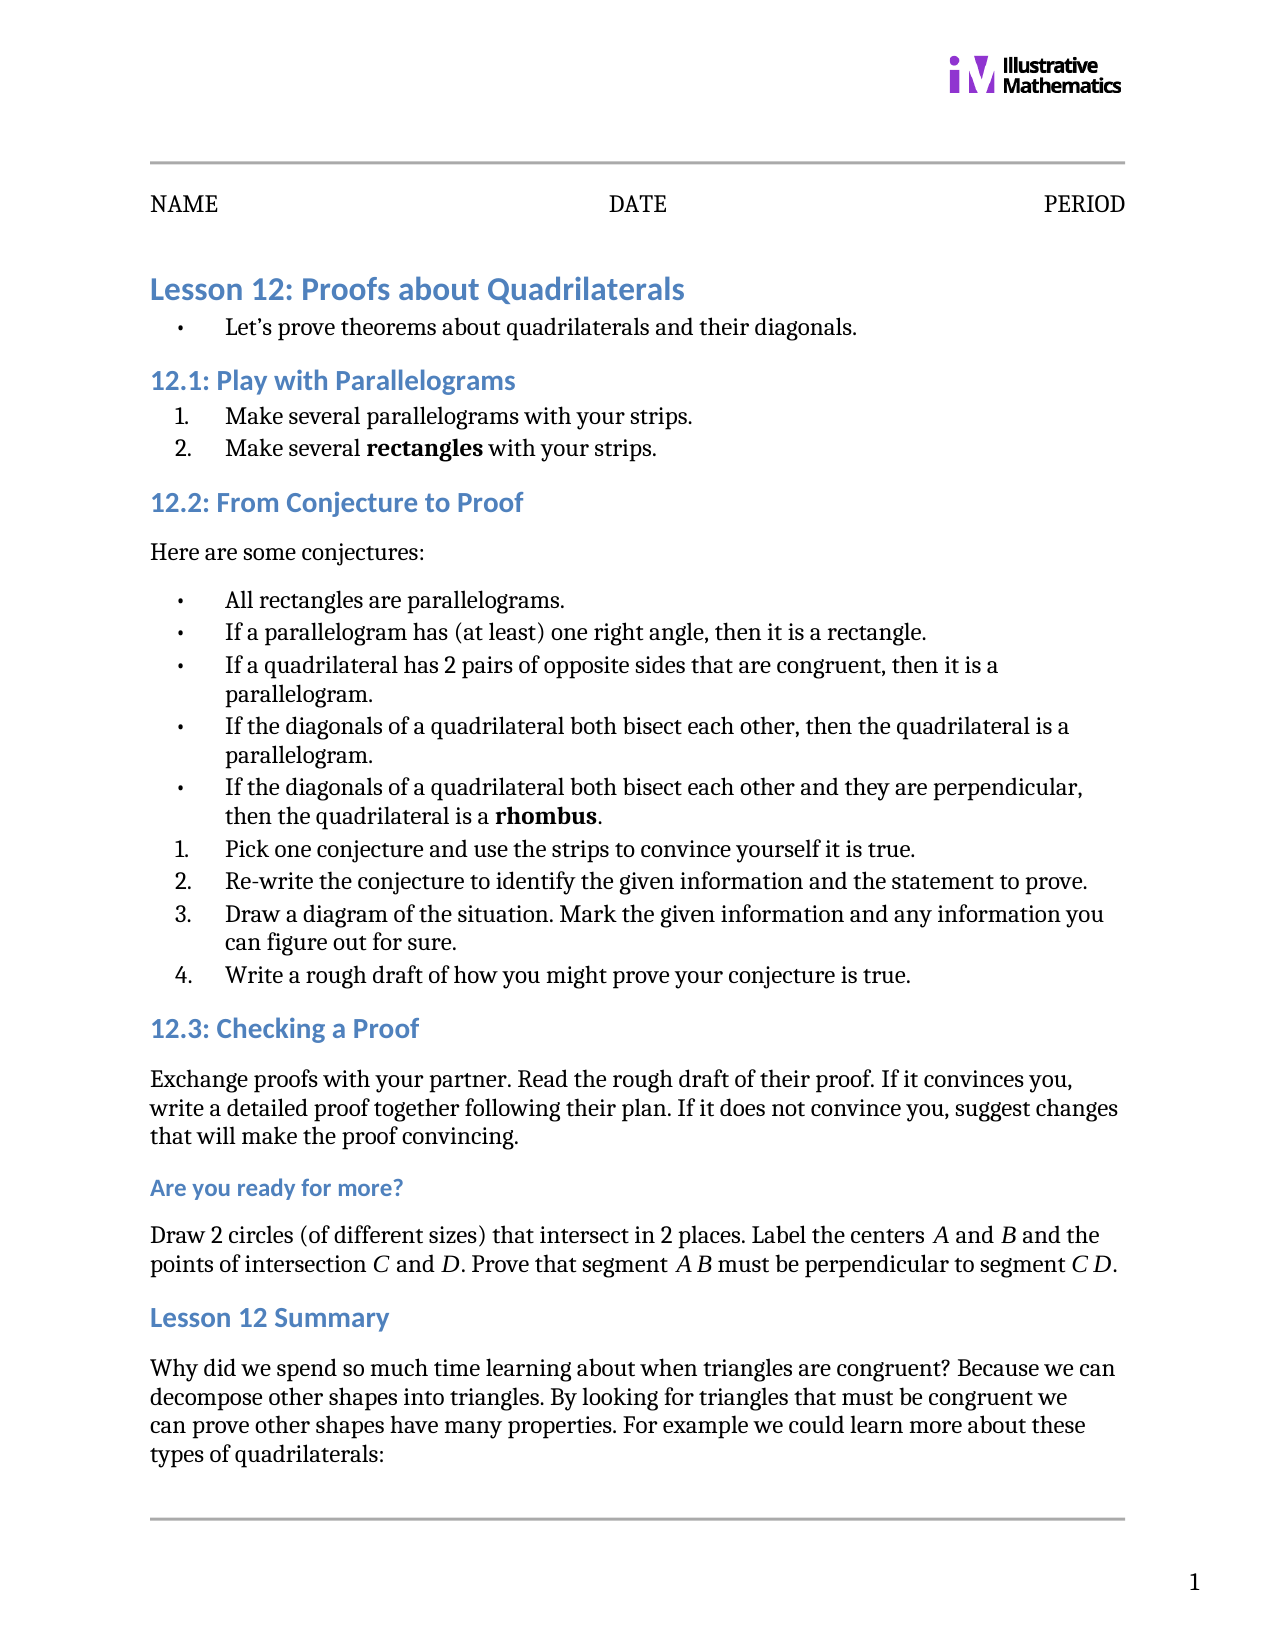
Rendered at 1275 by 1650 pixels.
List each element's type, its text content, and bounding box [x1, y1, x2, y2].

list If a quadrilateral has 2 pairs of opposite sides that are congruent, then it is a parallelogram. [175, 651, 1125, 708]
subtitle 12.2: From Conjecture to Proof [150, 484, 1125, 519]
text Why did we spend so much time learning about when triangles are congruent? Because we can decompose other shapes into triangles. By looking for triangles that must be congruent we can prove other shapes have many properties. For example we could learn more about these types of quadrilaterals: [150, 1354, 1125, 1469]
text Exchange proofs with your partner. Read the rough draft of their proof. If it convinces you, write a detailed proof together following their plan. If it does not convince you, suggest changes that will make the proof convincing. [150, 1065, 1125, 1151]
subtitle 12.3: Checking a Proof [150, 1010, 1125, 1046]
list Let’s prove theorems about quadrilaterals and their diagonals. [175, 313, 1125, 342]
text Here are some conjectures: [150, 538, 1125, 567]
picture [949, 55, 1121, 93]
subtitle Lesson 12: Proofs about Quadrilaterals [150, 268, 1125, 309]
subtitle 12.1: Play with Parallelograms [150, 362, 1125, 398]
list Write a rough draft of how you might prove your conjecture is true. [175, 961, 1125, 989]
subtitle Lesson 12 Summary [150, 1299, 1125, 1335]
list Pick one conjecture and use the strips to convince yourself it is true. [175, 834, 1125, 863]
text Draw 2 circles (of different sizes) that intersect in 2 places. Label the centers and and the points of intersection and . Prove that segment must be perpendicular to segment . [150, 1221, 1125, 1278]
list If the diagonals of a quadrilateral both bisect each other, then the quadrilateral is a parallelogram. [175, 712, 1125, 769]
subtitle Are you ready for more? [150, 1172, 1125, 1202]
list Make several rectangles with your strips. [175, 434, 1125, 463]
list Make several parallelograms with your strips. [175, 402, 1125, 431]
list If a parallelogram has (at least) one right angle, then it is a rectangle. [175, 618, 1125, 647]
list If the diagonals of a quadrilateral both bisect each other and they are perpendicular, then the quadrilateral is a rhombus. [175, 773, 1125, 831]
list All rectangles are parallelograms. [175, 586, 1125, 614]
list Re-write the conjecture to identify the given information and the statement to prove. [175, 867, 1125, 896]
list Draw a diagram of the situation. Mark the given information and any information you can figure out for sure. [175, 899, 1125, 957]
